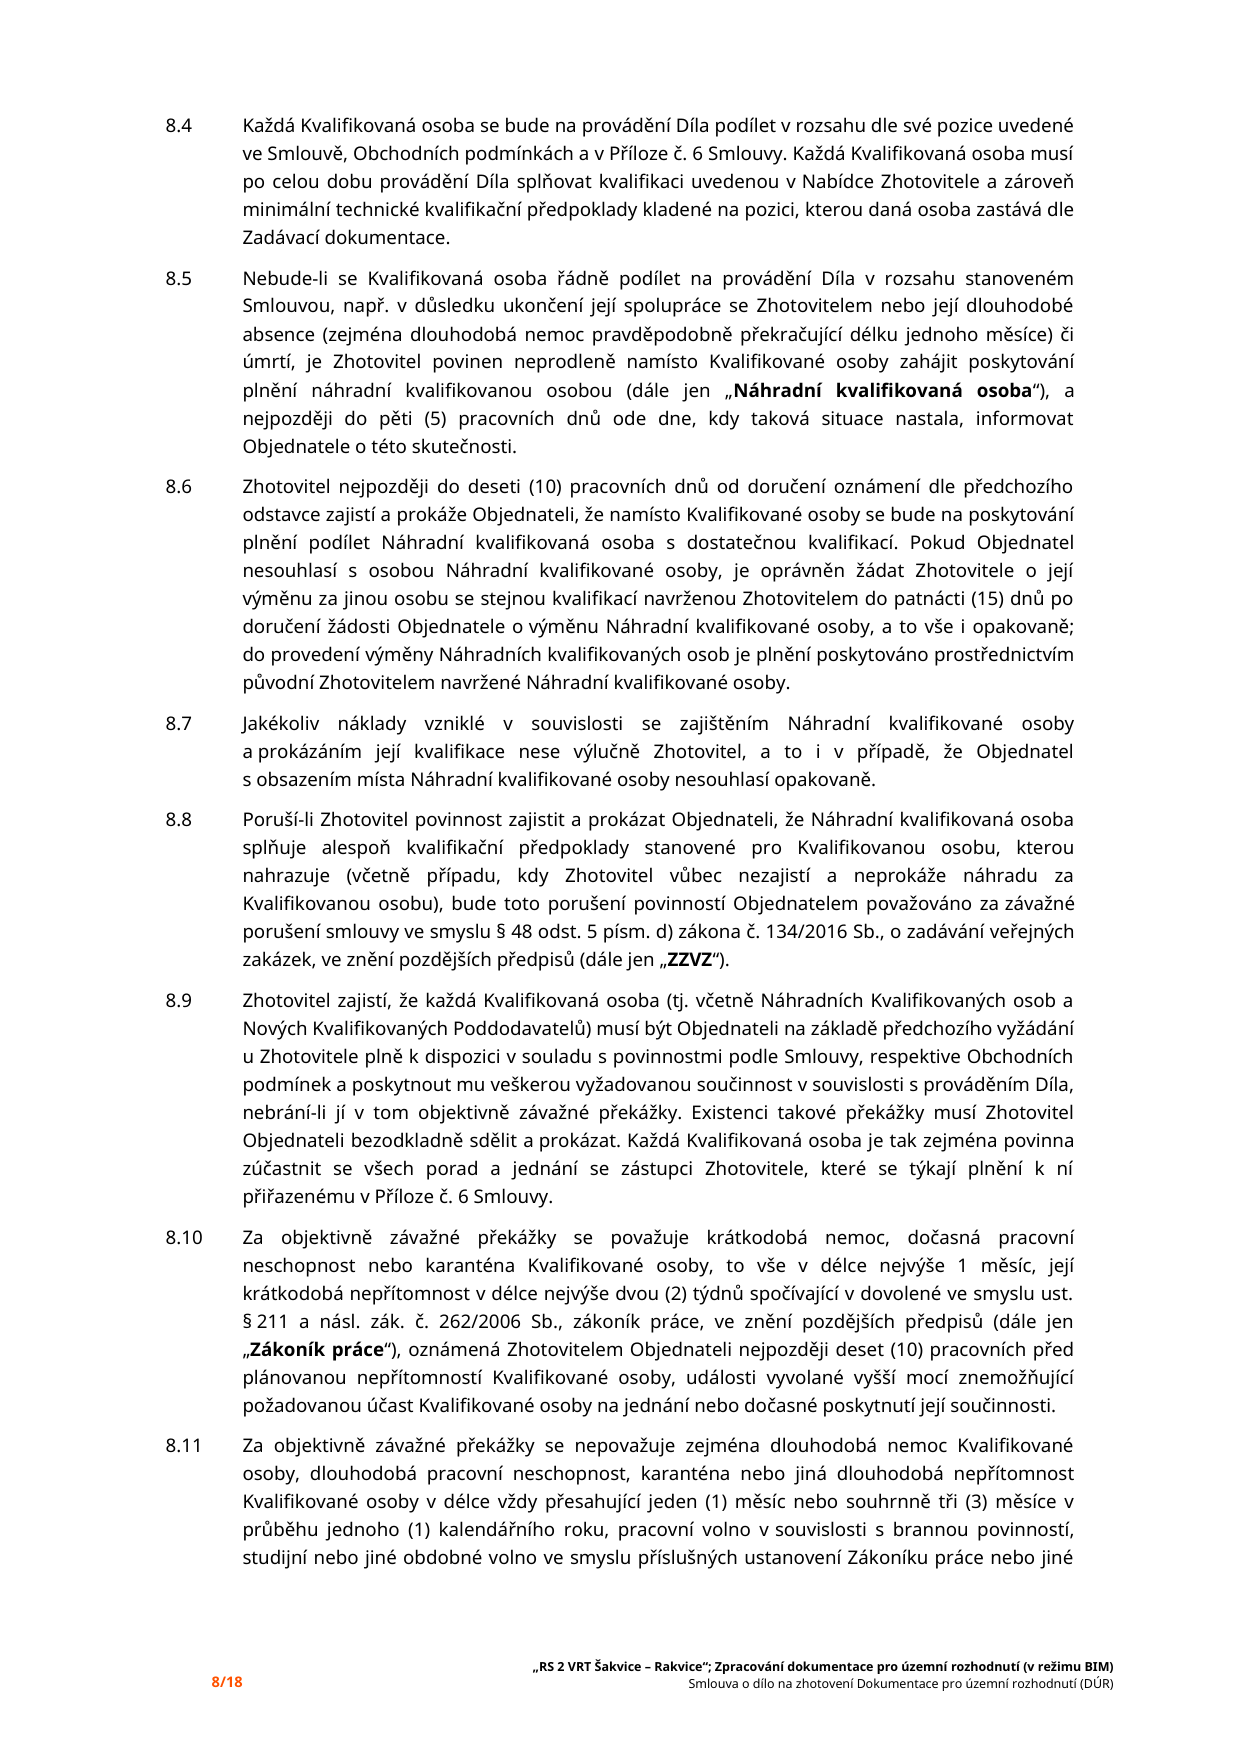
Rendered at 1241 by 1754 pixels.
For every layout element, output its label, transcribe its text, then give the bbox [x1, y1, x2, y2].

text Každá Kvalifikovaná osoba se bude na provádění Díla podílet v rozsahu dle své pozice uvedené ve Smlouvě, Obchodních podmínkách a v Příloze č. 6 Smlouvy. Každá Kvalifikovaná osoba musí po celou dobu provádění Díla splňovat kvalifikaci uvedenou v Nabídce Zhotovitele a zároveň minimální technické kvalifikační předpoklady kladené na pozici, kterou daná osoba zastává dle Zadávací dokumentace. [165, 112, 1075, 250]
text Zhotovitel nejpozději do deseti (10) pracovních dnů od doručení oznámení dle předchozího odstavce zajistí a prokáže Objednateli, že namísto Kvalifikované osoby se bude na poskytování plnění podílet Náhradní kvalifikovaná osoba s dostatečnou kvalifikací. Pokud Objednatel nesouhlasí s osobou Náhradní kvalifikované osoby, je oprávněn žádat Zhotovitele o její výměnu za jinou osobu se stejnou kvalifikací navrženou Zhotovitelem do patnácti (15) dnů po doručení žádosti Objednatele o výměnu Náhradní kvalifikované osoby, a to vše i opakovaně; do provedení výměny Náhradních kvalifikovaných osob je plnění poskytováno prostřednictvím původní Zhotovitelem navržené Náhradní kvalifikované osoby. [165, 473, 1075, 695]
text Zhotovitel zajistí, že každá Kvalifikovaná osoba (tj. včetně Náhradních Kvalifikovaných osob a Nových Kvalifikovaných Poddodavatelů) musí být Objednateli na základě předchozího vyžádání u Zhotovitele plně k dispozici v souladu s povinnostmi podle Smlouvy, respektive Obchodních podmínek a poskytnout mu veškerou vyžadovanou součinnost v souvislosti s prováděním Díla, nebrání-li jí v tom objektivně závažné překážky. Existenci takové překážky musí Zhotovitel Objednateli bezodkladně sdělit a prokázat. Každá Kvalifikovaná osoba je tak zejména povinna zúčastnit se všech porad a jednání se zástupci Zhotovitele, které se týkají plnění k ní přiřazenému v Příloze č. 6 Smlouvy. [165, 987, 1075, 1209]
text Jakékoliv náklady vzniklé v souvislosti se zajištěním Náhradní kvalifikované osoby a prokázáním její kvalifikace nese výlučně Zhotovitel, a to i v případě, že Objednatel s obsazením místa Náhradní kvalifikované osoby nesouhlasí opakovaně. [165, 710, 1075, 792]
text Poruší-li Zhotovitel povinnost zajistit a prokázat Objednateli, že Náhradní kvalifikovaná osoba splňuje alespoň kvalifikační předpoklady stanovené pro Kvalifikovanou osobu, kterou nahrazuje (včetně případu, kdy Zhotovitel vůbec nezajistí a neprokáže náhradu za Kvalifikovanou osobu), bude toto porušení povinností Objednatelem považováno za závažné porušení smlouvy ve smyslu § 48 odst. 5 písm. d) zákona č. 134/2016 Sb., o zadávání veřejných zakázek, ve znění pozdějších předpisů (dále jen „ZZVZ“). [165, 807, 1075, 972]
text Za objektivně závažné překážky se považuje krátkodobá nemoc, dočasná pracovní neschopnost nebo karanténa Kvalifikované osoby, to vše v délce nejvýše 1 měsíc, její krátkodobá nepřítomnost v délce nejvýše dvou (2) týdnů spočívající v dovolené ve smyslu ust. § 211 a násl. zák. č. 262/2006 Sb., zákoník práce, ve znění pozdějších předpisů (dále jen „Zákoník práce“), oznámená Zhotovitelem Objednateli nejpozději deset (10) pracovních před plánovanou nepřítomností Kvalifikované osoby, události vyvolané vyšší mocí znemožňující požadovanou účast Kvalifikované osoby na jednání nebo dočasné poskytnutí její součinnosti. [165, 1224, 1075, 1418]
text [165, 1433, 1075, 1570]
text Nebude-li se Kvalifikovaná osoba řádně podílet na provádění Díla v rozsahu stanoveném Smlouvou, např. v důsledku ukončení její spolupráce se Zhotovitelem nebo její dlouhodobé absence (zejména dlouhodobá nemoc pravděpodobně překračující délku jednoho měsíce) či úmrtí, je Zhotovitel povinen neprodleně namísto Kvalifikované osoby zahájit poskytování plnění náhradní kvalifikovanou osobou (dále jen „Náhradní kvalifikovaná osoba“), a nejpozději do pěti (5) pracovních dnů ode dne, kdy taková situace nastala, informovat Objednatele o této skutečnosti. [165, 265, 1075, 458]
